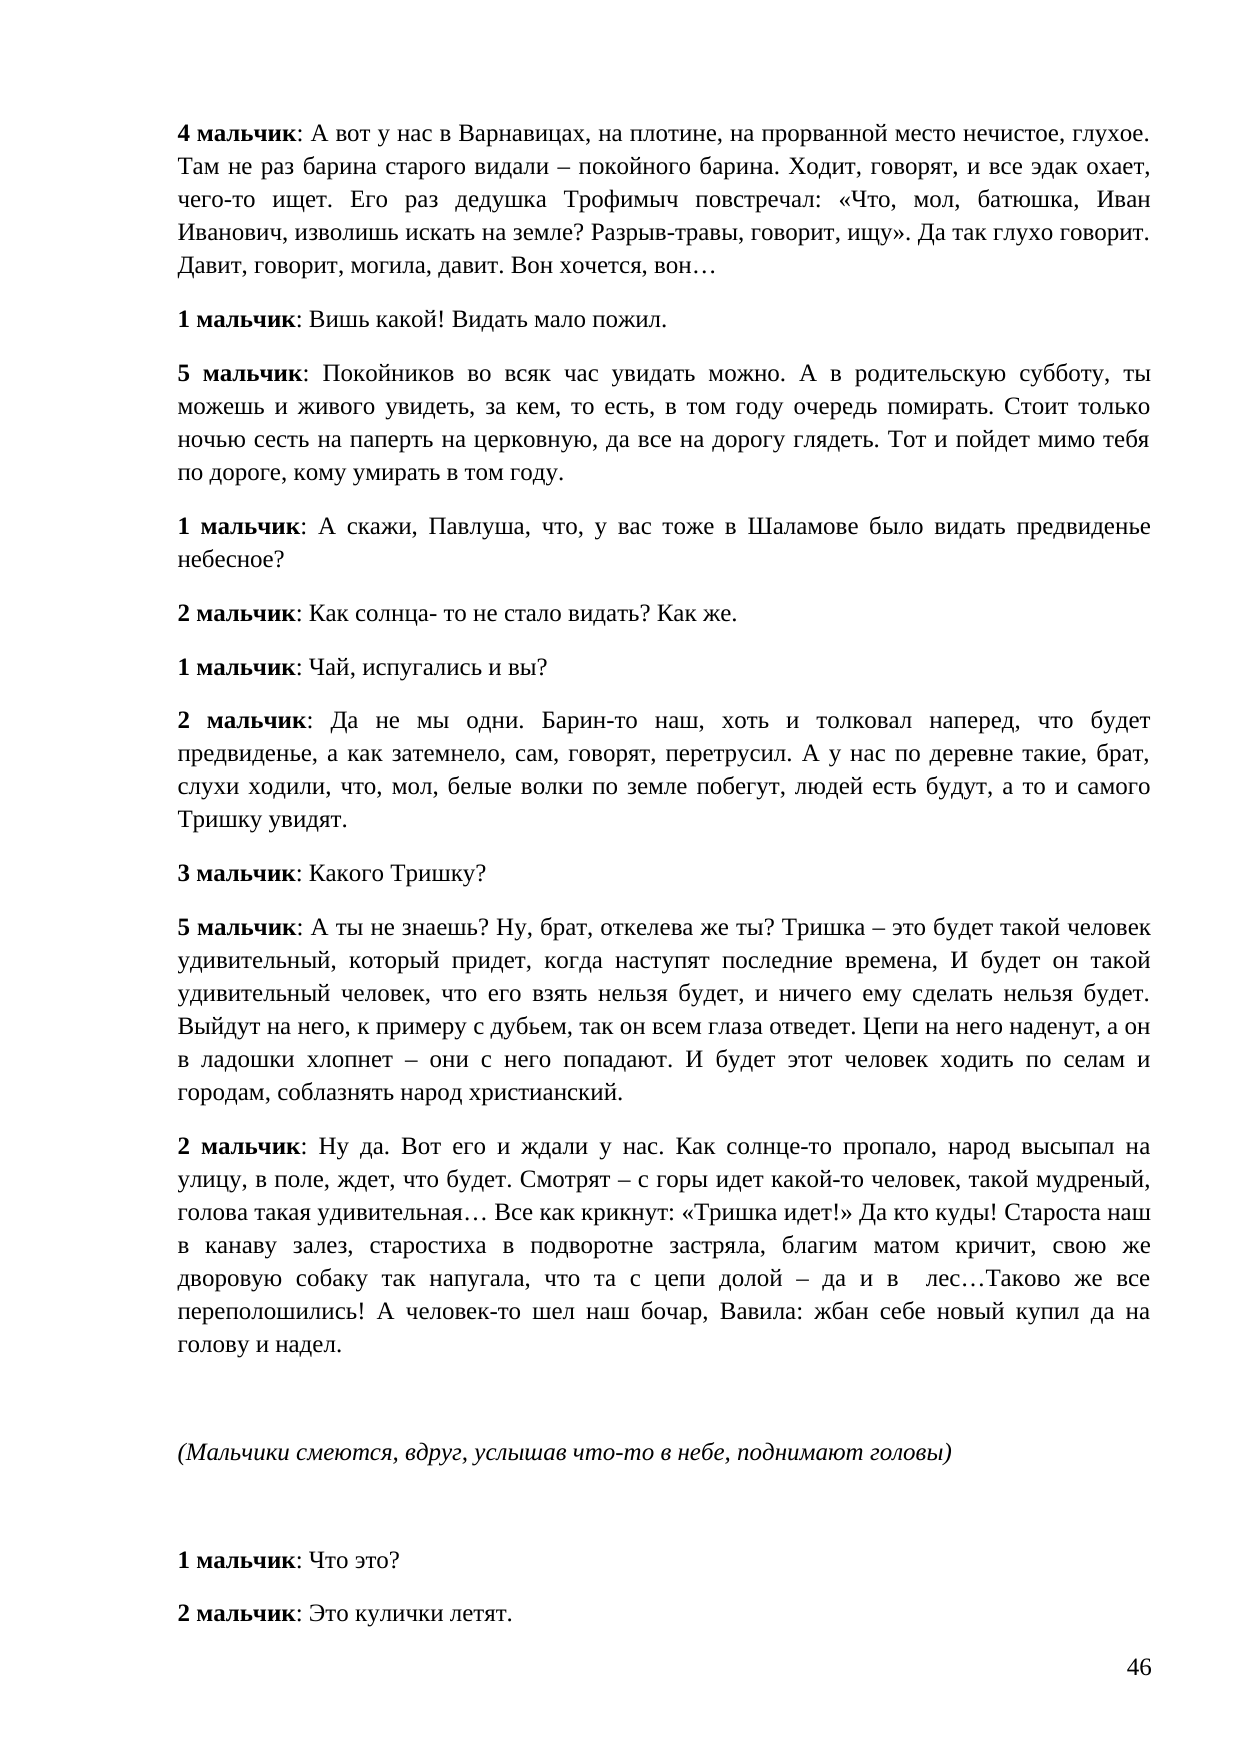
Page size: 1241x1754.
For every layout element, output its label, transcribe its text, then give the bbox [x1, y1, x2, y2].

text 2 мальчик: Да не мы одни. Барин-то наш, хоть и толковал наперед, что будет предвиденье, а как затемнело, сам, говорят, перетрусил. А у нас по деревне такие, брат, слухи ходили, что, мол, белые волки по земле побегут, людей есть будут, а то и самого Тришку увидят. [177, 705, 1152, 833]
text 1 мальчик: Чай, испугались и вы? [177, 652, 1152, 680]
text 1 мальчик: Вишь какой! Видать мало пожил. [177, 304, 1152, 333]
text 1 мальчик: А скажи, Павлуша, что, у вас тоже в Шаламове было видать предвиденье небесное? [177, 511, 1152, 573]
text 4 мальчик: А вот у нас в Варнавицах, на плотине, на прорванной место нечистое, глухое. Там не раз барина старого видали – покойного барина. Ходит, говорят, и все эдак охает, чего-то ищет. Его раз дедушка Трофимыч повстречал: «Что, мол, батюшка, Иван Иванович, изволишь искать на земле? Разрыв-травы, говорит, ищу». Да так глухо говорит. Давит, говорит, могила, давит. Вон хочется, вон… [177, 118, 1152, 279]
text 1 мальчик: Что это? [177, 1545, 1152, 1573]
text 3 мальчик: Какого Тришку? [177, 858, 1152, 887]
text 2 мальчик: Это кулички летят. [177, 1598, 1152, 1627]
text 2 мальчик: Ну да. Вот его и ждали у нас. Как солнце-то пропало, народ высыпал на улицу, в поле, ждет, что будет. Смотрят – с горы идет какой-то человек, такой мудреный, голова такая удивительная… Все как крикнут: «Тришка идет!» Да кто куды! Староста наш в канаву залез, старостиха в подворотне застряла, благим матом кричит, свою же дворовую собаку так напугала, что та с цепи долой – да и в лес…Таково же все переполошились! А человек-то шел наш бочар, Вавила: жбан себе новый купил да на голову и надел. [177, 1131, 1152, 1358]
text 2 мальчик: Как солнца- то не стало видать? Как же. [177, 598, 1152, 626]
text 5 мальчик: Покойников во всяк час увидать можно. А в родительскую субботу, ты можешь и живого увидеть, за кем, то есть, в том году очередь помирать. Стоит только ночью сесть на паперть на церковную, да все на дорогу глядеть. Тот и пойдет мимо тебя по дороге, кому умирать в том году. [177, 358, 1152, 486]
text 5 мальчик: А ты не знаешь? Ну, брат, откелева же ты? Тришка – это будет такой человек удивительный, который придет, когда наступят последние времена, И будет он такой удивительный человек, что его взять нельзя будет, и ничего ему сделать нельзя будет. Выйдут на него, к примеру с дубьем, так он всем глаза отведет. Цепи на него наденут, а он в ладошки хлопнет – они с него попадают. И будет этот человек ходить по селам и городам, соблазнять народ христианский. [177, 912, 1152, 1106]
text (Мальчики смеются, вдруг, услышав что-то в небе, поднимают головы) [177, 1437, 1152, 1466]
